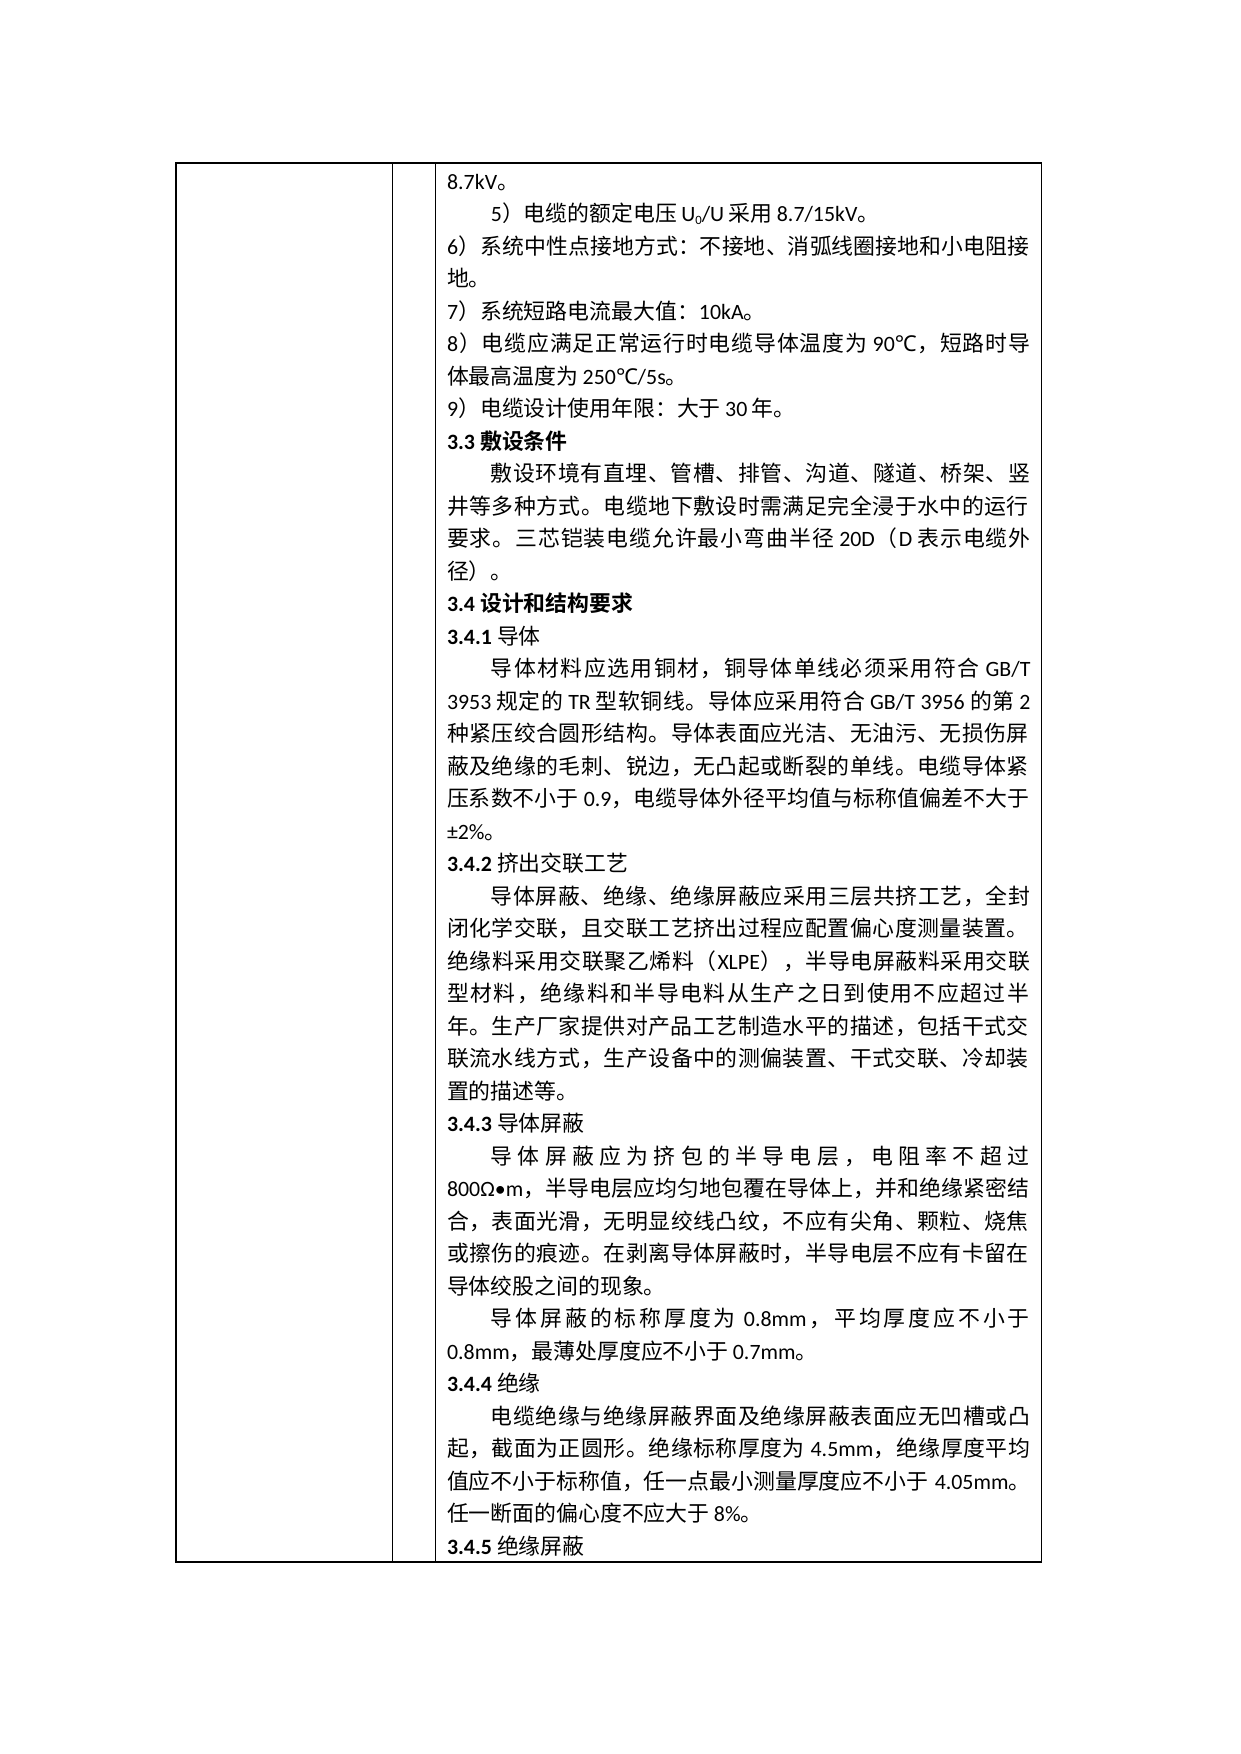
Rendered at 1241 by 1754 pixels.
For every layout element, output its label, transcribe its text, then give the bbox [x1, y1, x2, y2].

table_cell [436, 164, 1041, 1561]
table_cell 1 [393, 164, 435, 1561]
table_cell [177, 164, 392, 1561]
